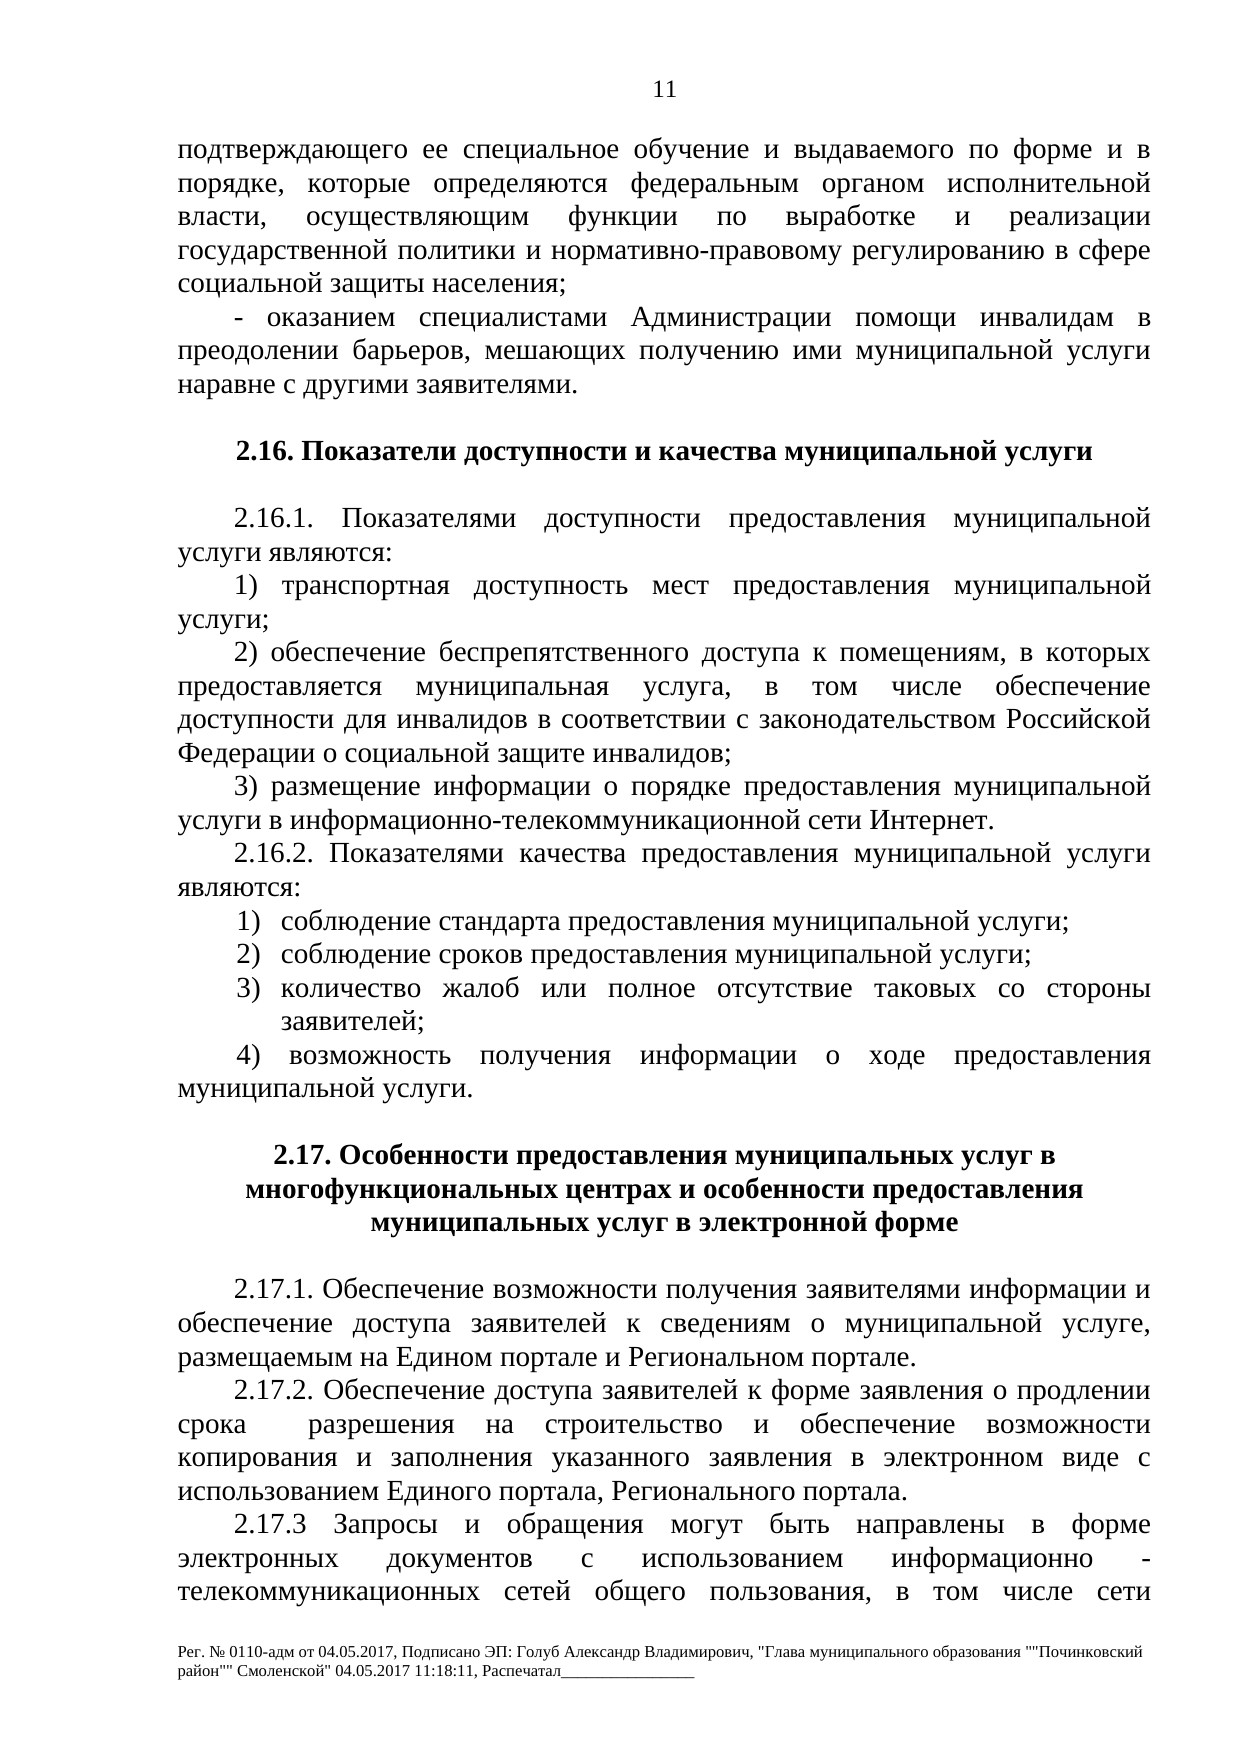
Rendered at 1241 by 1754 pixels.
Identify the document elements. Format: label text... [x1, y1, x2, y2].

text - оказанием специалистами Администрации помощи инвалидам в преодолении барьеров, мешающих получению ими муниципальной услуги наравне с другими заявителями. [177, 299, 1152, 399]
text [177, 1506, 1152, 1607]
text 3) размещение информации о порядке предоставления муниципальной услуги в информационно-телекоммуникационной сети Интернет. [177, 768, 1152, 836]
text 2.17.1. Обеспечение возможности получения заявителями информации и обеспечение доступа заявителей к сведениям о муниципальной услуге, размещаемым на Едином портале и Региональном портале. [177, 1272, 1152, 1372]
list соблюдение сроков предоставления муниципальной услуги; [236, 936, 1152, 970]
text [177, 131, 1152, 299]
text 4) возможность получения информации о ходе предоставления муниципальной услуги. [177, 1037, 1152, 1104]
text 2.16. Показатели доступности и качества муниципальной услуги [177, 433, 1152, 467]
text 2) обеспечение беспрепятственного доступа к помещениям, в которых предоставляется муниципальная услуга, в том числе обеспечение доступности для инвалидов в соответствии с законодательством Российской Федерации о социальной защите инвалидов; [177, 634, 1152, 768]
text 2.17. Особенности предоставления муниципальных услуг в многофункциональных центрах и особенности предоставления муниципальных услуг в электронной форме [177, 1137, 1152, 1238]
text 2.16.2. Показателями качества предоставления муниципальной услуги являются: [177, 836, 1152, 903]
list количество жалоб или полное отсутствие таковых со стороны заявителей; [236, 970, 1152, 1037]
text 2.16.1. Показателями доступности предоставления муниципальной услуги являются: [177, 500, 1152, 567]
list соблюдение стандарта предоставления муниципальной услуги; [236, 903, 1152, 936]
text 1) транспортная доступность мест предоставления муниципальной услуги; [177, 567, 1152, 634]
text 2.17.2. Обеспечение доступа заявителей к форме заявления о продлении срока разрешения на строительство и обеспечение возможности копирования и заполнения указанного заявления в электронном виде с использованием Единого портала, Регионального портала. [177, 1372, 1152, 1506]
